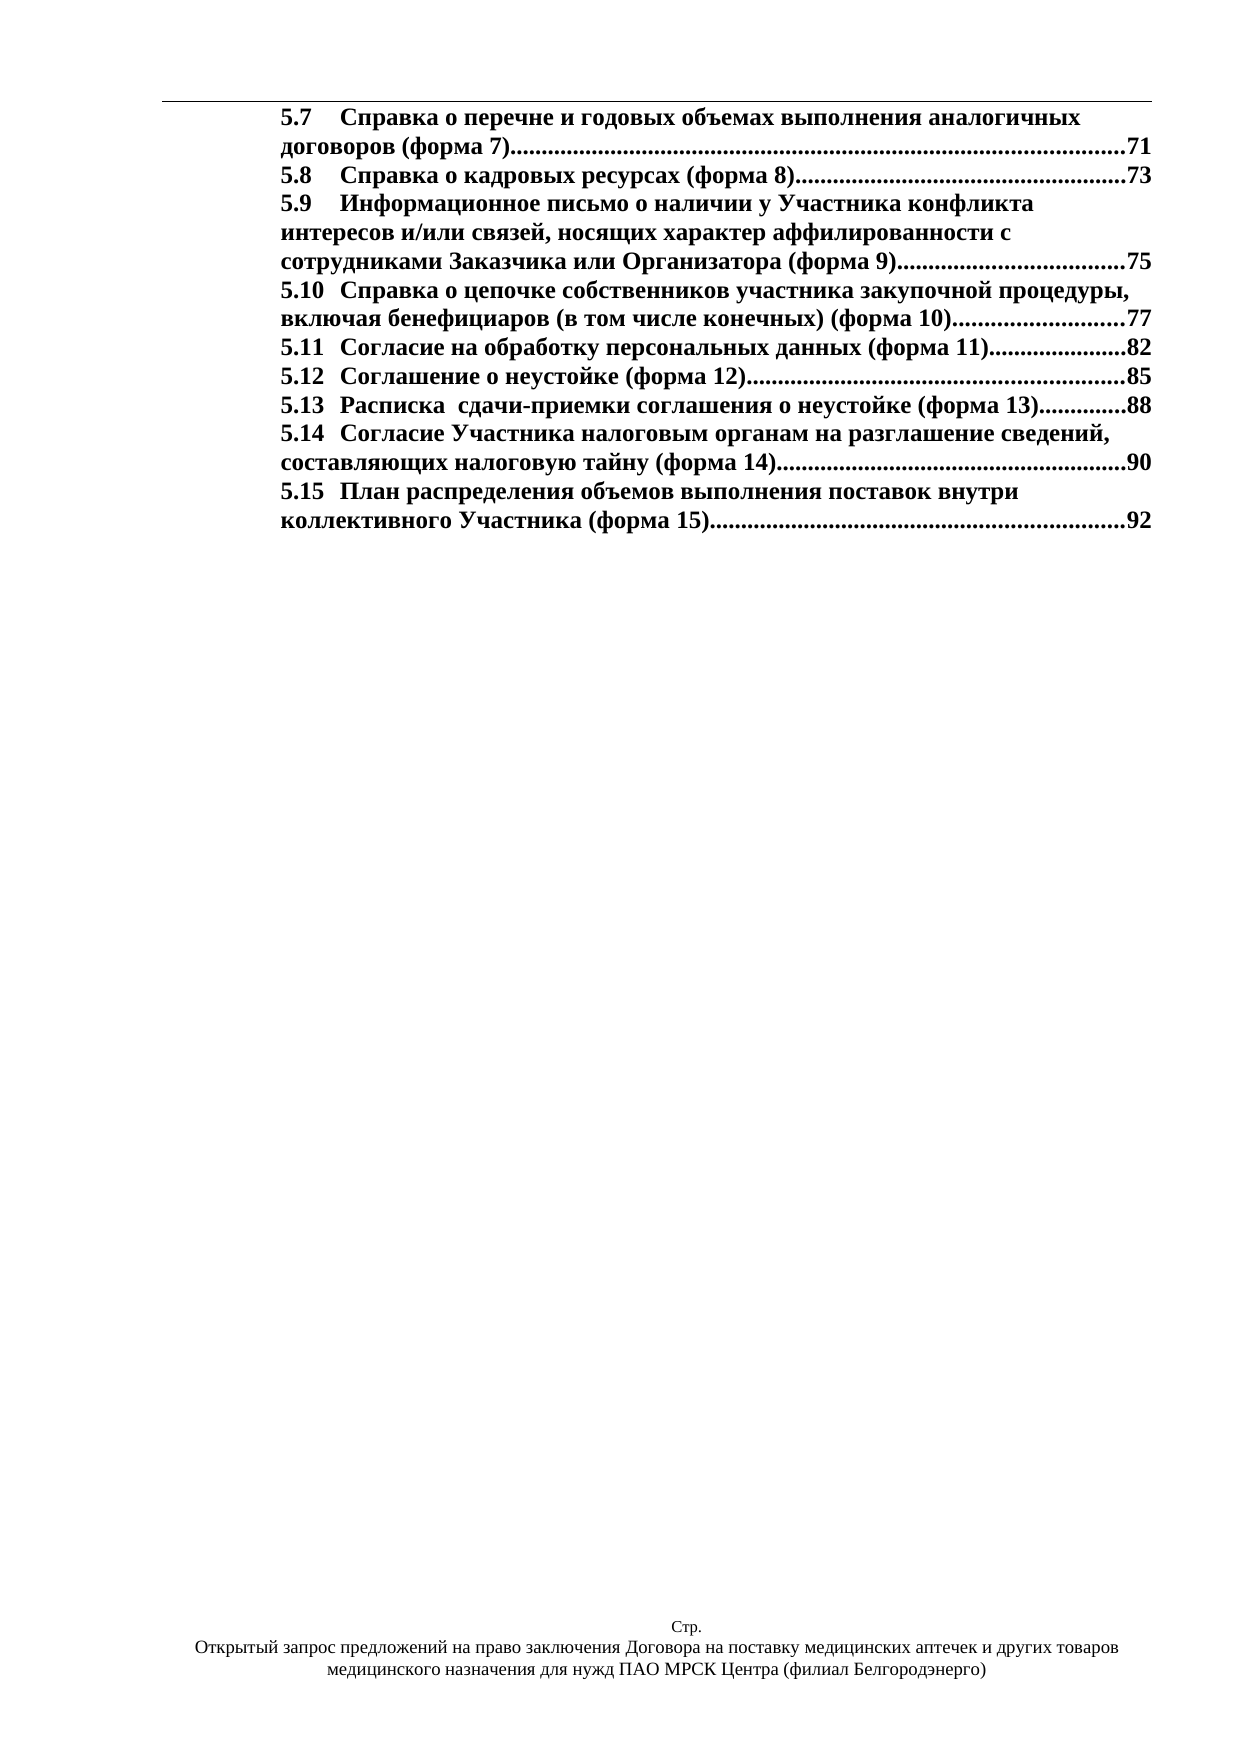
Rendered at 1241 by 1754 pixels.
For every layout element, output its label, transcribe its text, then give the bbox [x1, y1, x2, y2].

text 5.11 Согласие на обработку персональных данных (форма 11) 82 [280, 332, 1133, 361]
text 5.10 Справка о цепочке собственников участника закупочной процедуры, включая бенефициаров (в том числе конечных) (форма 10) 77 [280, 275, 1133, 332]
text 5.7 Справка о перечне и годовых объемах выполнения аналогичных договоров (форма 7) 71 [280, 102, 1133, 160]
text 5.15 План распределения объемов выполнения поставок внутри коллективного Участника (форма 15) 92 [280, 476, 1133, 533]
text 5.12 Соглашение о неустойке (форма 12) 85 [280, 361, 1133, 390]
text 5.13 Расписка сдачи-приемки соглашения о неустойке (форма 13) 88 [280, 390, 1133, 418]
text 5.9 Информационное письмо о наличии у Участника конфликта интересов и/или связей, носящих характер аффилированности с сотрудниками Заказчика или Организатора (форма 9) 75 [280, 188, 1133, 275]
text 5.14 Согласие Участника налоговым органам на разглашение сведений, составляющих налоговую тайну (форма 14) 90 [280, 418, 1133, 476]
text 5.8 Справка о кадровых ресурсах (форма 8) 73 [280, 160, 1133, 188]
